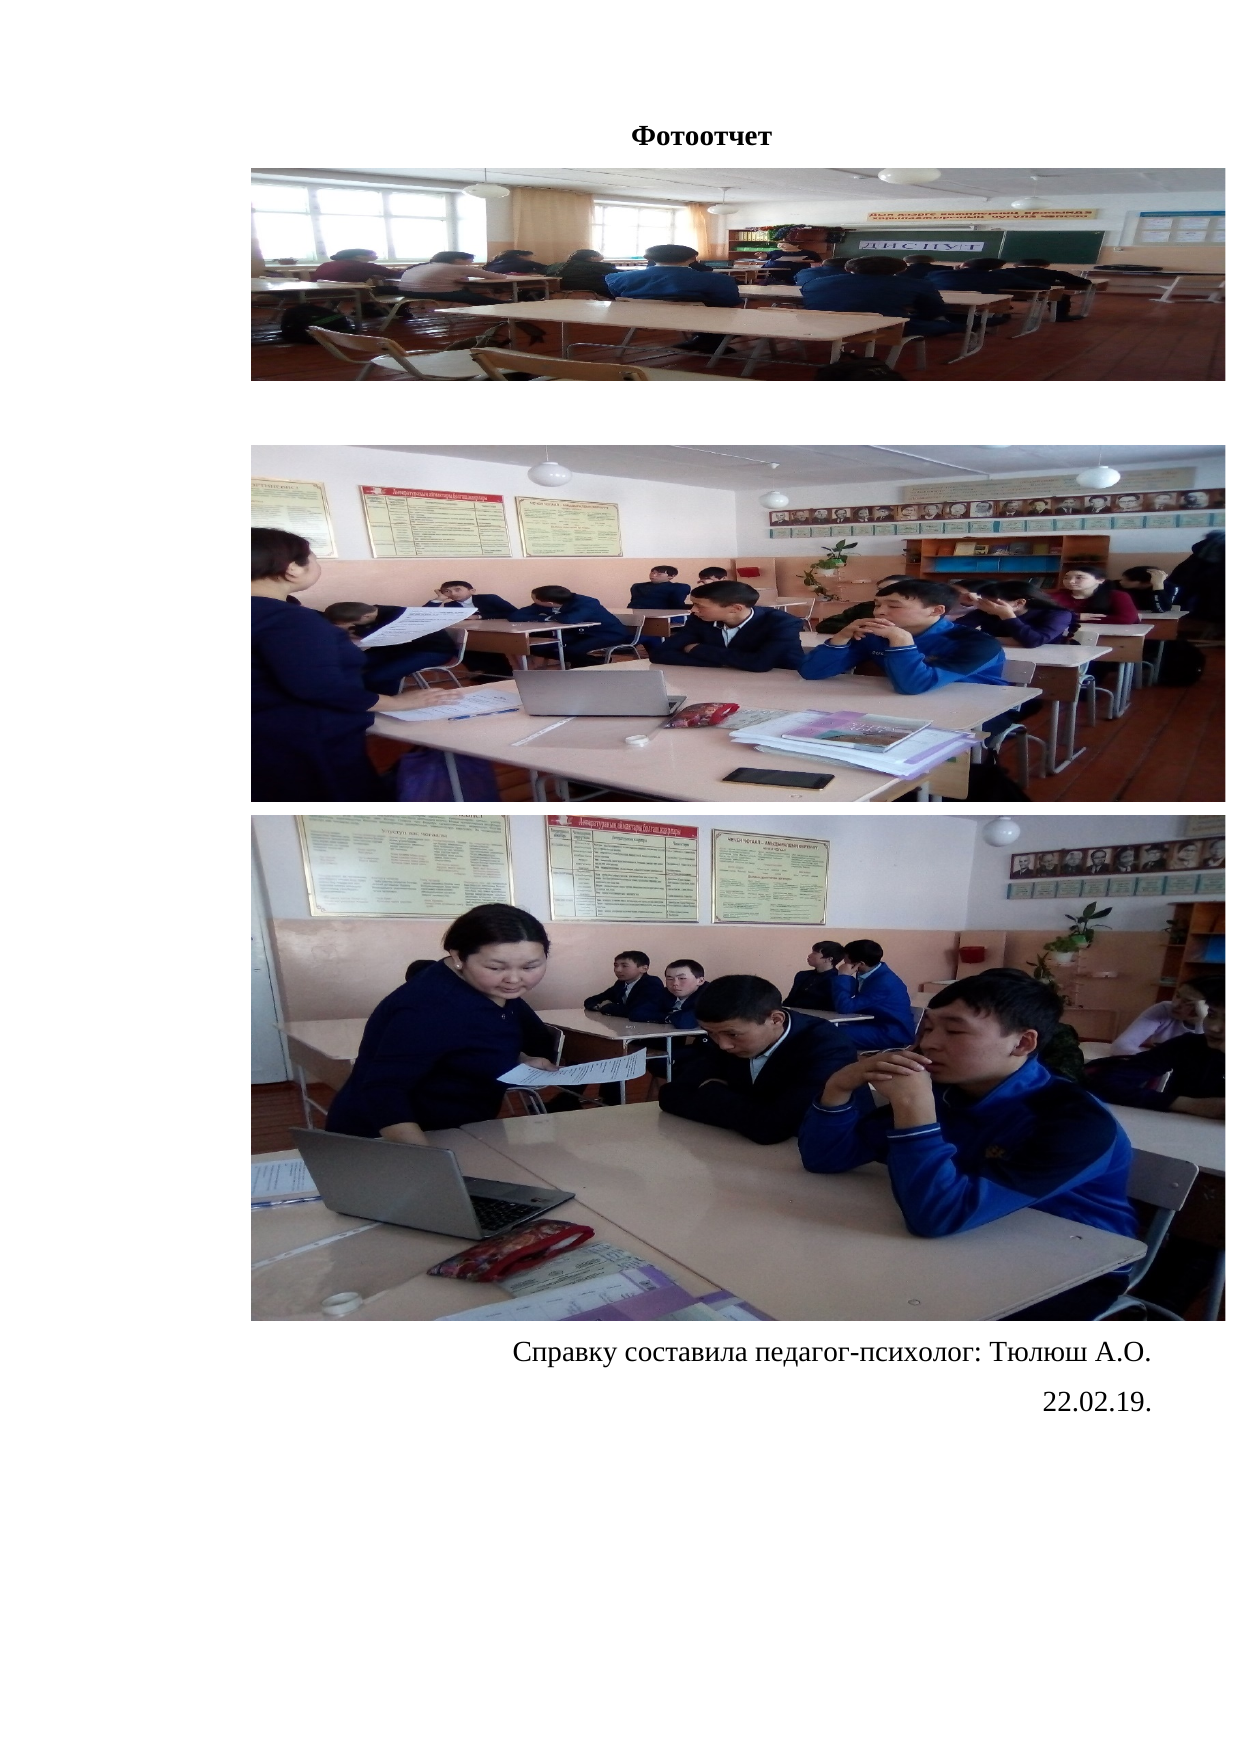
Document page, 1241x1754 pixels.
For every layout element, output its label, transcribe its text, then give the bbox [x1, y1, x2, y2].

picture [251, 815, 1226, 1321]
text Справку составила педагог-психолог: Тюлюш А.О. [177, 1334, 1152, 1368]
text Фотоотчет [177, 118, 1152, 152]
text 22.02.19. [177, 1384, 1152, 1418]
picture [251, 168, 1226, 381]
picture [251, 445, 1226, 802]
